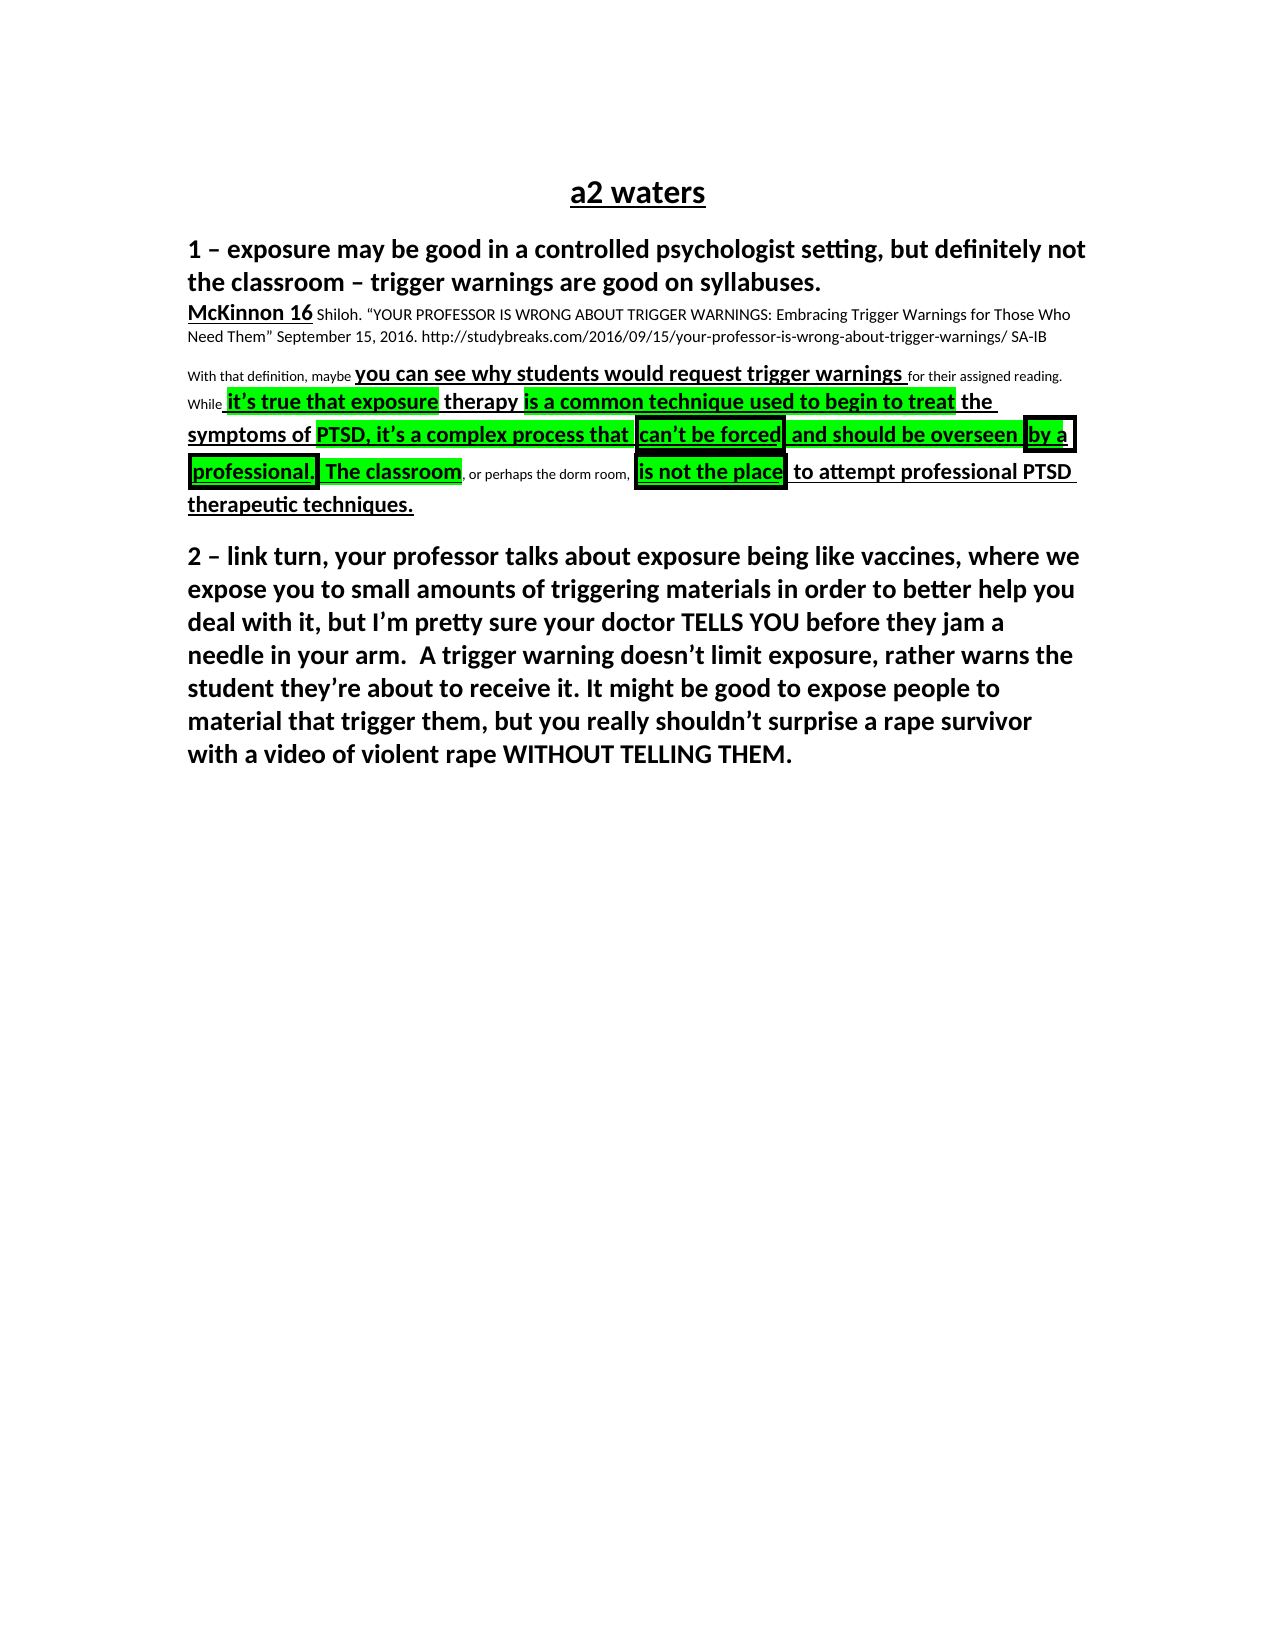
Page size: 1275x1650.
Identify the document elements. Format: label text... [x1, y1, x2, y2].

subtitle 2 – link turn, your professor talks about exposure being like vaccines, where we expose you to small amounts of triggering materials in order to better help you deal with it, but I’m pretty sure your doctor TELLS YOU before they jam a needle in your arm. A trigger warning doesn’t limit exposure, rather warns the student they’re about to receive it. It might be good to expose people to material that trigger them, but you really shouldn’t surprise a rape survivor with a video of violent rape WITHOUT TELLING THEM. [187, 539, 1087, 770]
subtitle a2 waters [187, 171, 1087, 212]
subtitle 1 – exposure may be good in a controlled psychologist setting, but definitely not the classroom – trigger warnings are good on syllabuses. [187, 232, 1087, 298]
text With that definition, maybe you can see why students would request trigger warnings for their assigned reading. While it’s true that exposure therapy is a common technique used to begin to treat the symptoms of PTSD, it’s a complex process that can’t be forced and should be overseen by a professional. The classroom, or perhaps the dorm room, is not the place to attempt professional PTSD therapeutic techniques. [187, 359, 1087, 518]
text McKinnon 16 Shiloh. “YOUR PROFESSOR IS WRONG ABOUT TRIGGER WARNINGS: Embracing Trigger Warnings for Those Who Need Them” September 15, 2016. http://studybreaks.com/2016/09/15/your-professor-is-wrong-about-trigger-warnings/ SA-IB [187, 298, 1087, 347]
